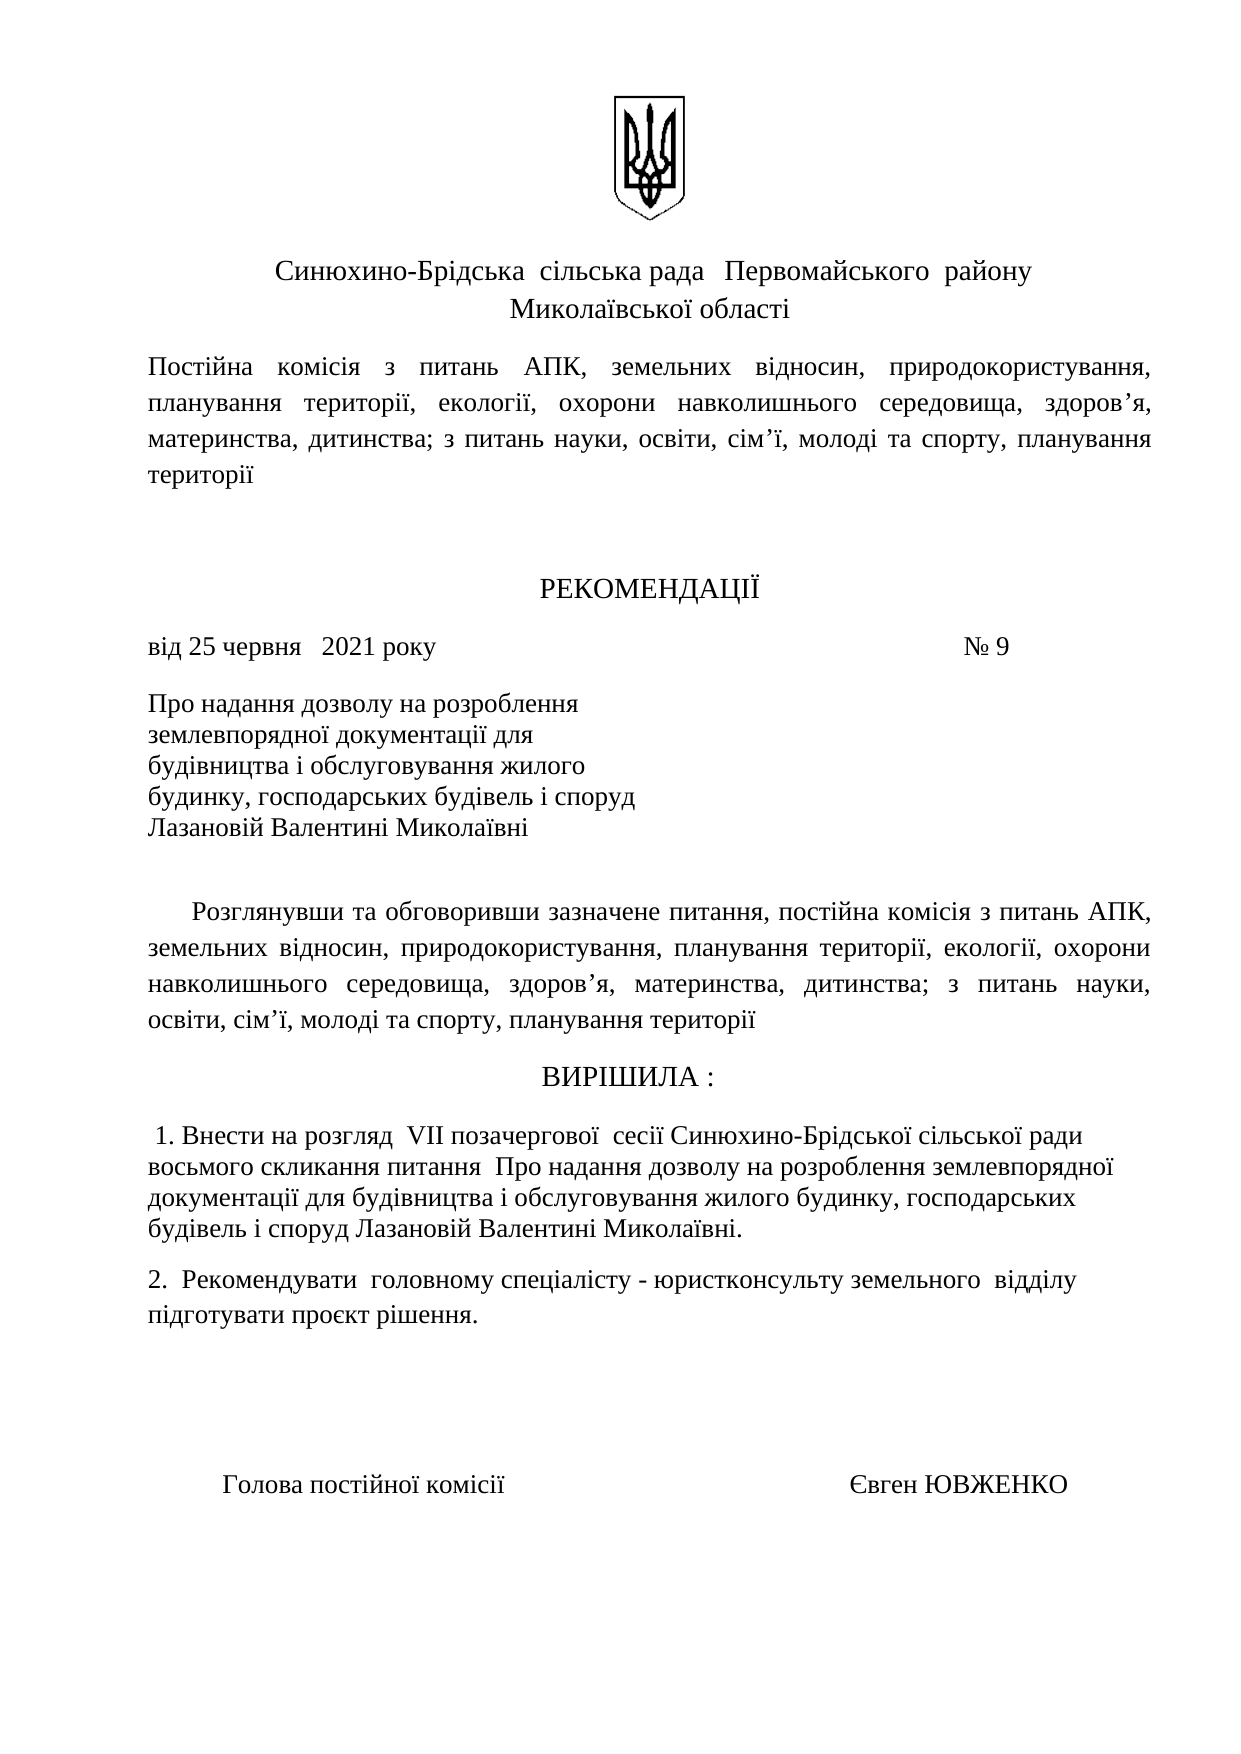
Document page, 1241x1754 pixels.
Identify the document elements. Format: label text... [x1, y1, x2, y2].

text Розглянувши та обговоривши зазначене питання, постійна комісія з питань АПК, земельних відносин, природокористування, планування території, екології, охорони навколишнього середовища, здоров’я, материнства, дитинства; з питань науки, освіти, сім’ї, молоді та спорту, планування території [148, 896, 1152, 1034]
text будівництва і обслуговування жилого [148, 749, 1152, 780]
text будинку, господарських будівель і споруд [148, 780, 1152, 811]
text ВИРІШИЛА : [148, 1059, 1152, 1093]
text Лазановій Валентині Миколаївні [148, 811, 1152, 842]
text Синюхино-Брідська сільська рада Первомайського району Миколаївської області [148, 253, 1152, 325]
text РЕКОМЕНДАЦІЇ [148, 571, 1152, 604]
text Про надання дозволу на розроблення [148, 687, 1152, 718]
text Постійна комісія з питань АПК, земельних відносин, природокористування, планування території, екології, охорони навколишнього середовища, здоров’я, материнства, дитинства; з питань науки, освіти, сім’ї, молоді та спорту, планування території [148, 351, 1152, 489]
text землевпорядної документації для [148, 718, 1152, 749]
text 2. Рекомендувати головному спеціалісту - юристконсульту земельного відділу підготувати проєкт рішення. [148, 1263, 1152, 1329]
text 1. Внести на розгляд VII позачергової сесії Синюхино-Брідської сільської ради восьмого скликання питання Про надання дозволу на розроблення землевпорядної документації для будівництва і обслуговування жилого будинку, господарських будівель і споруд Лазановій Валентині Миколаївні. [148, 1119, 1152, 1243]
text від 25 червня 2021 року № 9 [148, 630, 1152, 661]
text Голова постійної комісії Євген ЮВЖЕНКО [148, 1468, 1152, 1499]
